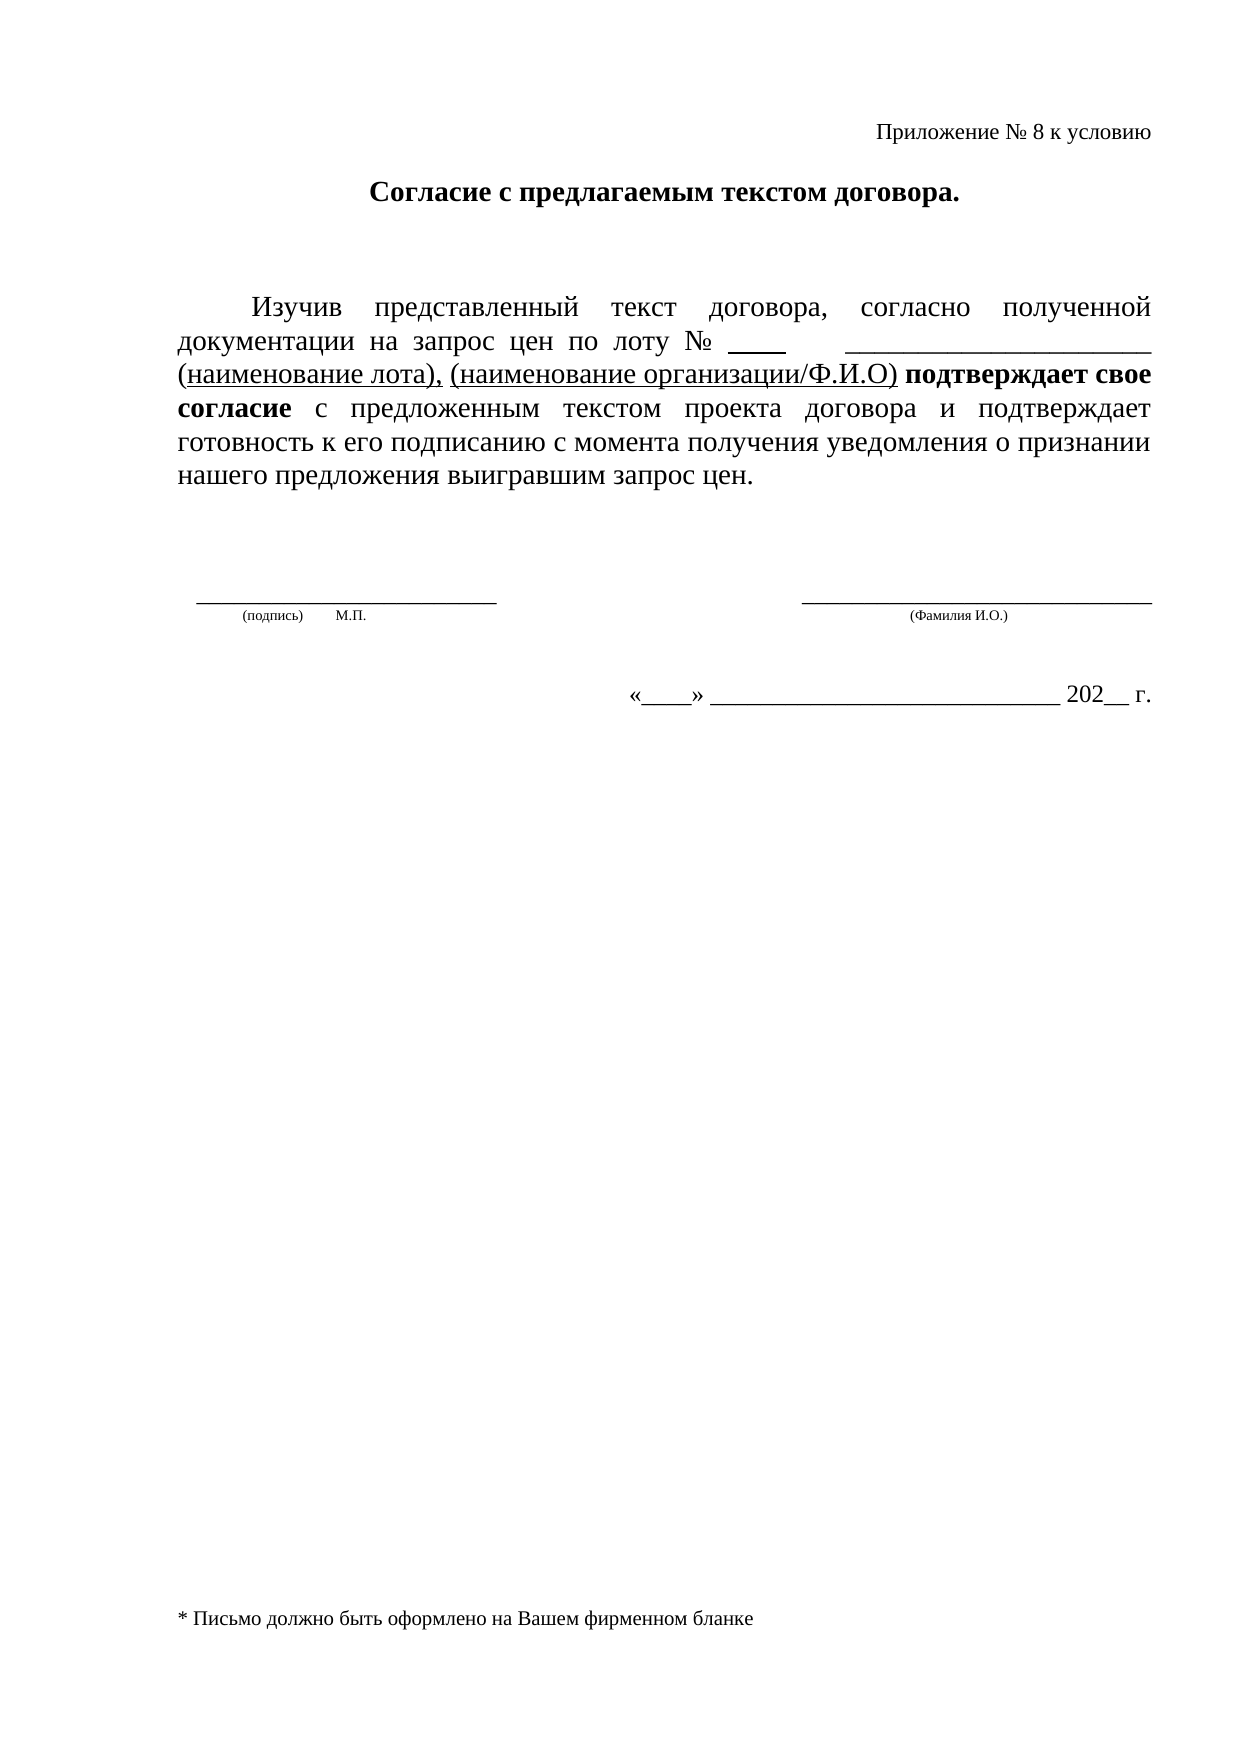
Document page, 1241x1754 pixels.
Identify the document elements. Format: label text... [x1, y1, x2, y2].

text * Письмо должно быть оформлено на Вашем фирменном бланке [177, 1606, 1152, 1630]
text Согласие с предлагаемым текстом договора. [177, 174, 1152, 207]
text ________________________ ____________________________ [177, 578, 1152, 607]
text Приложение № 8 к условию [177, 118, 1152, 144]
text (подпись) М.П. (Фамилия И.О.) [177, 607, 1152, 635]
text Изучив представленный текст договора, согласно полученной документации на запрос цен по лоту № _____________________ (наименование лота), (наименование организации/Ф.И.О) подтверждает свое согласие с предложенным текстом проекта договора и подтверждает готовность к его подписанию с момента получения уведомления о признании нашего предложения выигравшим запрос цен. [177, 289, 1152, 491]
text «____» ____________________________ 202__ г. [177, 679, 1152, 708]
